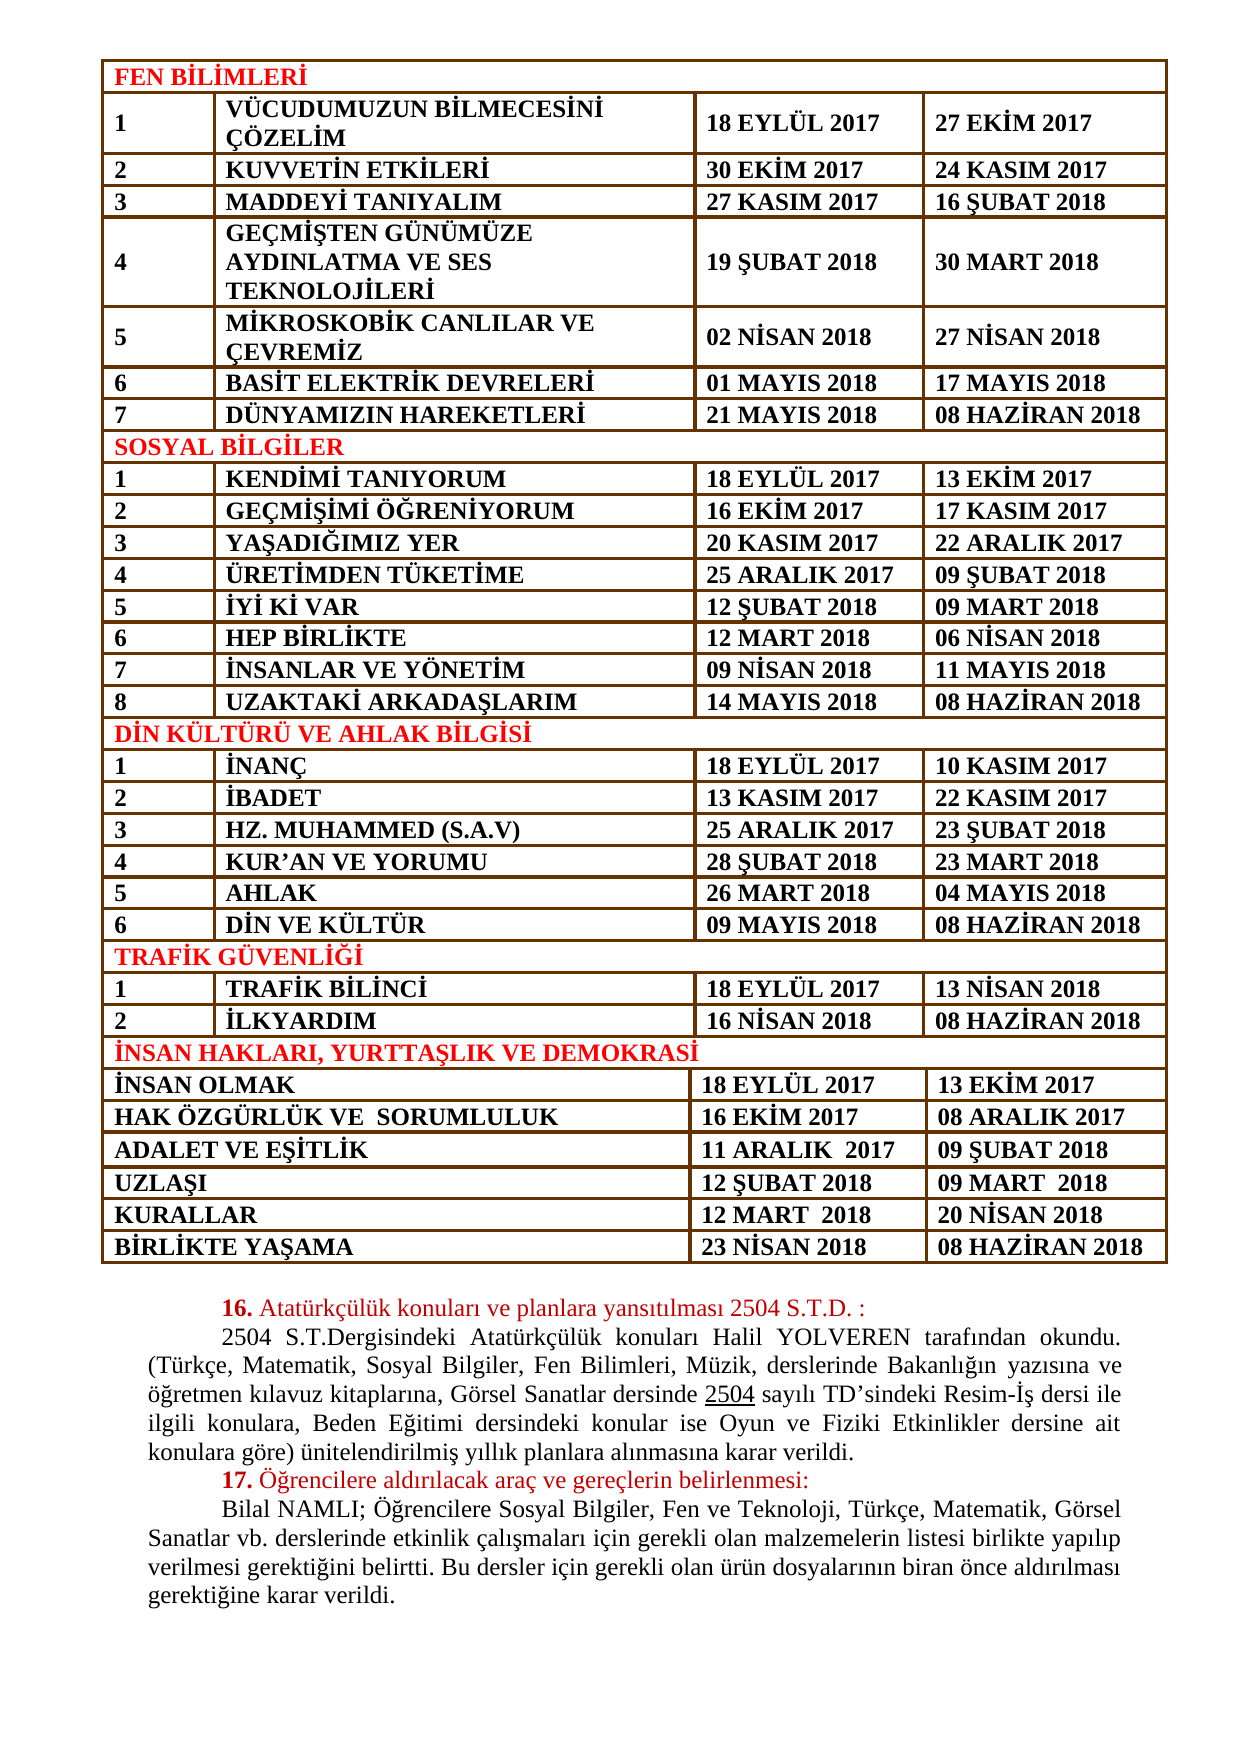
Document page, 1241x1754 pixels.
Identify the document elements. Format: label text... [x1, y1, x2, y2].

table_cell 4 [104, 560, 213, 588]
table_cell İLKYARDIM [216, 1006, 693, 1035]
table_cell 24 KASIM 2017 [925, 155, 1165, 183]
table_cell 5 [104, 308, 213, 365]
table_cell 4 [104, 847, 213, 875]
table_cell 20 KASIM 2017 [697, 528, 922, 557]
table_cell 22 KASIM 2017 [925, 783, 1165, 812]
table_cell ÜRETİMDEN TÜKETİME [216, 560, 693, 588]
table_cell 09 ŞUBAT 2018 [925, 560, 1165, 588]
table_cell 5 [104, 879, 213, 907]
table_cell 19 ŞUBAT 2018 [697, 219, 922, 305]
table_cell 1 [104, 464, 213, 493]
table_cell 08 HAZİRAN 2018 [925, 687, 1165, 716]
text 16. Atatürkçülük konuları ve planlara yansıtılması 2504 S.T.D. : [148, 1293, 1122, 1322]
table_cell 2 [104, 496, 213, 525]
table_cell KUR’AN VE YORUMU [216, 847, 693, 875]
table_cell 6 [104, 910, 213, 939]
table_cell 18 EYLÜL 2017 [692, 1070, 925, 1098]
table_cell 2 [104, 155, 213, 183]
table_cell 27 NİSAN 2018 [925, 308, 1165, 365]
table_cell 09 MAYIS 2018 [697, 910, 922, 939]
table_cell İNSAN HAKLARI, YURTTAŞLIK VE DEMOKRASİ [104, 1038, 1165, 1067]
table_cell SOSYAL BİLGİLER [104, 432, 1165, 461]
table_cell KURALLAR [104, 1200, 688, 1229]
table_cell 17 MAYIS 2018 [925, 369, 1165, 397]
table_cell 3 [104, 187, 213, 215]
table_cell 09 MART 2018 [925, 592, 1165, 620]
table_cell 06 NİSAN 2018 [925, 624, 1165, 652]
table_cell UZLAŞI [104, 1169, 688, 1197]
table_cell 26 MART 2018 [697, 879, 922, 907]
table_cell 18 EYLÜL 2017 [697, 751, 922, 780]
table_cell 16 EKİM 2017 [692, 1102, 925, 1130]
table_cell 17 KASIM 2017 [925, 496, 1165, 525]
table_cell 13 EKİM 2017 [925, 464, 1165, 493]
table_cell 09 NİSAN 2018 [697, 655, 922, 684]
table_cell 16 NİSAN 2018 [697, 1006, 922, 1035]
table_cell 1 [104, 974, 213, 1003]
table_cell 11 ARALIK 2017 [692, 1134, 925, 1165]
table_cell KUVVETİN ETKİLERİ [216, 155, 693, 183]
table_cell 13 KASIM 2017 [697, 783, 922, 812]
table_cell 28 ŞUBAT 2018 [697, 847, 922, 875]
table_cell 4 [104, 219, 213, 305]
table_cell 20 NİSAN 2018 [928, 1200, 1165, 1229]
table_cell GEÇMİŞİMİ ÖĞRENİYORUM [216, 496, 693, 525]
table_cell 12 MART 2018 [697, 624, 922, 652]
table_cell AHLAK [216, 879, 693, 907]
table_cell 12 ŞUBAT 2018 [692, 1169, 925, 1197]
table_cell KENDİMİ TANIYORUM [216, 464, 693, 493]
table_cell HZ. MUHAMMED (S.A.V) [216, 815, 693, 843]
table_cell 2 [104, 783, 213, 812]
table_cell İNSANLAR VE YÖNETİM [216, 655, 693, 684]
text Bilal NAMLI; Öğrencilere Sosyal Bilgiler, Fen ve Teknoloji, Türkçe, Matematik, Görsel Sanatlar vb. derslerinde etkinlik çalışmaları için gerekli olan malzemelerin listesi birlikte yapılıp verilmesi gerektiğini belirtti. Bu dersler için gerekli olan ürün dosyalarının biran önce aldırılması gerektiğine karar verildi. [148, 1494, 1122, 1609]
table_cell 23 ŞUBAT 2018 [925, 815, 1165, 843]
table_cell VÜCUDUMUZUN BİLMECESİNİ ÇÖZELİM [216, 94, 693, 152]
text 2504 S.T.Dergisindeki Atatürkçülük konuları Halil YOLVEREN tarafından okundu. (Türkçe, Matematik, Sosyal Bilgiler, Fen Bilimleri, Müzik, derslerinde Bakanlığın yazısına ve öğretmen kılavuz kitaplarına, Görsel Sanatlar dersinde 2504 sayılı TD’sindeki Resim-İş dersi ile ilgili konulara, Beden Eğitimi dersindeki konular ise Oyun ve Fiziki Etkinlikler dersine ait konulara göre) ünitelendirilmiş yıllık planlara alınmasına karar verildi. [148, 1322, 1122, 1465]
table_cell İBADET [216, 783, 693, 812]
table_cell 08 HAZİRAN 2018 [928, 1232, 1165, 1261]
table_cell BİRLİKTE YAŞAMA [104, 1232, 688, 1261]
table_cell BASİT ELEKTRİK DEVRELERİ [216, 369, 693, 397]
table_cell 1 [104, 751, 213, 780]
table_cell DİN KÜLTÜRÜ VE AHLAK BİLGİSİ [104, 719, 1165, 748]
table_cell DİN VE KÜLTÜR [216, 910, 693, 939]
table_cell İYİ Kİ VAR [216, 592, 693, 620]
table_cell 08 HAZİRAN 2018 [925, 1006, 1165, 1035]
table_cell YAŞADIĞIMIZ YER [216, 528, 693, 557]
table_cell DÜNYAMIZIN HAREKETLERİ [216, 400, 693, 429]
table_cell 13 EKİM 2017 [928, 1070, 1165, 1098]
table_cell 09 ŞUBAT 2018 [928, 1134, 1165, 1165]
table_cell 3 [104, 815, 213, 843]
table_cell 23 NİSAN 2018 [692, 1232, 925, 1261]
table_cell 27 EKİM 2017 [925, 94, 1165, 152]
table_cell 02 NİSAN 2018 [697, 308, 922, 365]
table_cell İNSAN OLMAK [104, 1070, 688, 1098]
table_cell HEP BİRLİKTE [216, 624, 693, 652]
table_cell 6 [104, 624, 213, 652]
table_cell UZAKTAKİ ARKADAŞLARIM [216, 687, 693, 716]
table_cell 08 ARALIK 2017 [928, 1102, 1165, 1130]
table_cell 6 [104, 369, 213, 397]
table_cell 11 MAYIS 2018 [925, 655, 1165, 684]
table_cell ADALET VE EŞİTLİK [104, 1134, 688, 1165]
table_cell 09 MART 2018 [928, 1169, 1165, 1197]
table_cell 08 HAZİRAN 2018 [925, 400, 1165, 429]
table_cell TRAFİK BİLİNCİ [216, 974, 693, 1003]
table_cell FEN BİLİMLERİ [104, 62, 1165, 91]
table_cell 25 ARALIK 2017 [697, 815, 922, 843]
table_cell İNANÇ [216, 751, 693, 780]
table_cell 10 KASIM 2017 [925, 751, 1165, 780]
text 17. Öğrencilere aldırılacak araç ve gereçlerin belirlenmesi: [148, 1465, 1122, 1494]
table_cell 30 MART 2018 [925, 219, 1165, 305]
table_cell 18 EYLÜL 2017 [697, 974, 922, 1003]
table_cell 18 EYLÜL 2017 [697, 94, 922, 152]
table_cell 12 MART 2018 [692, 1200, 925, 1229]
table_cell 8 [104, 687, 213, 716]
table_cell 08 HAZİRAN 2018 [925, 910, 1165, 939]
table_cell 01 MAYIS 2018 [697, 369, 922, 397]
table_cell 2 [104, 1006, 213, 1035]
table_cell 13 NİSAN 2018 [925, 974, 1165, 1003]
table_cell 7 [104, 655, 213, 684]
table_cell 21 MAYIS 2018 [697, 400, 922, 429]
table_cell 27 KASIM 2017 [697, 187, 922, 215]
table_cell MADDEYİ TANIYALIM [216, 187, 693, 215]
table_cell 22 ARALIK 2017 [925, 528, 1165, 557]
table_cell 12 ŞUBAT 2018 [697, 592, 922, 620]
table_cell 7 [104, 400, 213, 429]
table_cell 14 MAYIS 2018 [697, 687, 922, 716]
table_cell 04 MAYIS 2018 [925, 879, 1165, 907]
table_cell 3 [104, 528, 213, 557]
table_cell 5 [104, 592, 213, 620]
table_cell HAK ÖZGÜRLÜK VE SORUMLULUK [104, 1102, 688, 1130]
table_cell 23 MART 2018 [925, 847, 1165, 875]
table_cell GEÇMİŞTEN GÜNÜMÜZE AYDINLATMA VE SES TEKNOLOJİLERİ [216, 219, 693, 305]
table_cell MİKROSKOBİK CANLILAR VE ÇEVREMİZ [216, 308, 693, 365]
table_cell 1 [104, 94, 213, 152]
table_cell 25 ARALIK 2017 [697, 560, 922, 588]
table_cell 16 EKİM 2017 [697, 496, 922, 525]
table_cell 16 ŞUBAT 2018 [925, 187, 1165, 215]
table_cell 30 EKİM 2017 [697, 155, 922, 183]
table_cell 18 EYLÜL 2017 [697, 464, 922, 493]
table_cell TRAFİK GÜVENLİĞİ [104, 942, 1165, 971]
